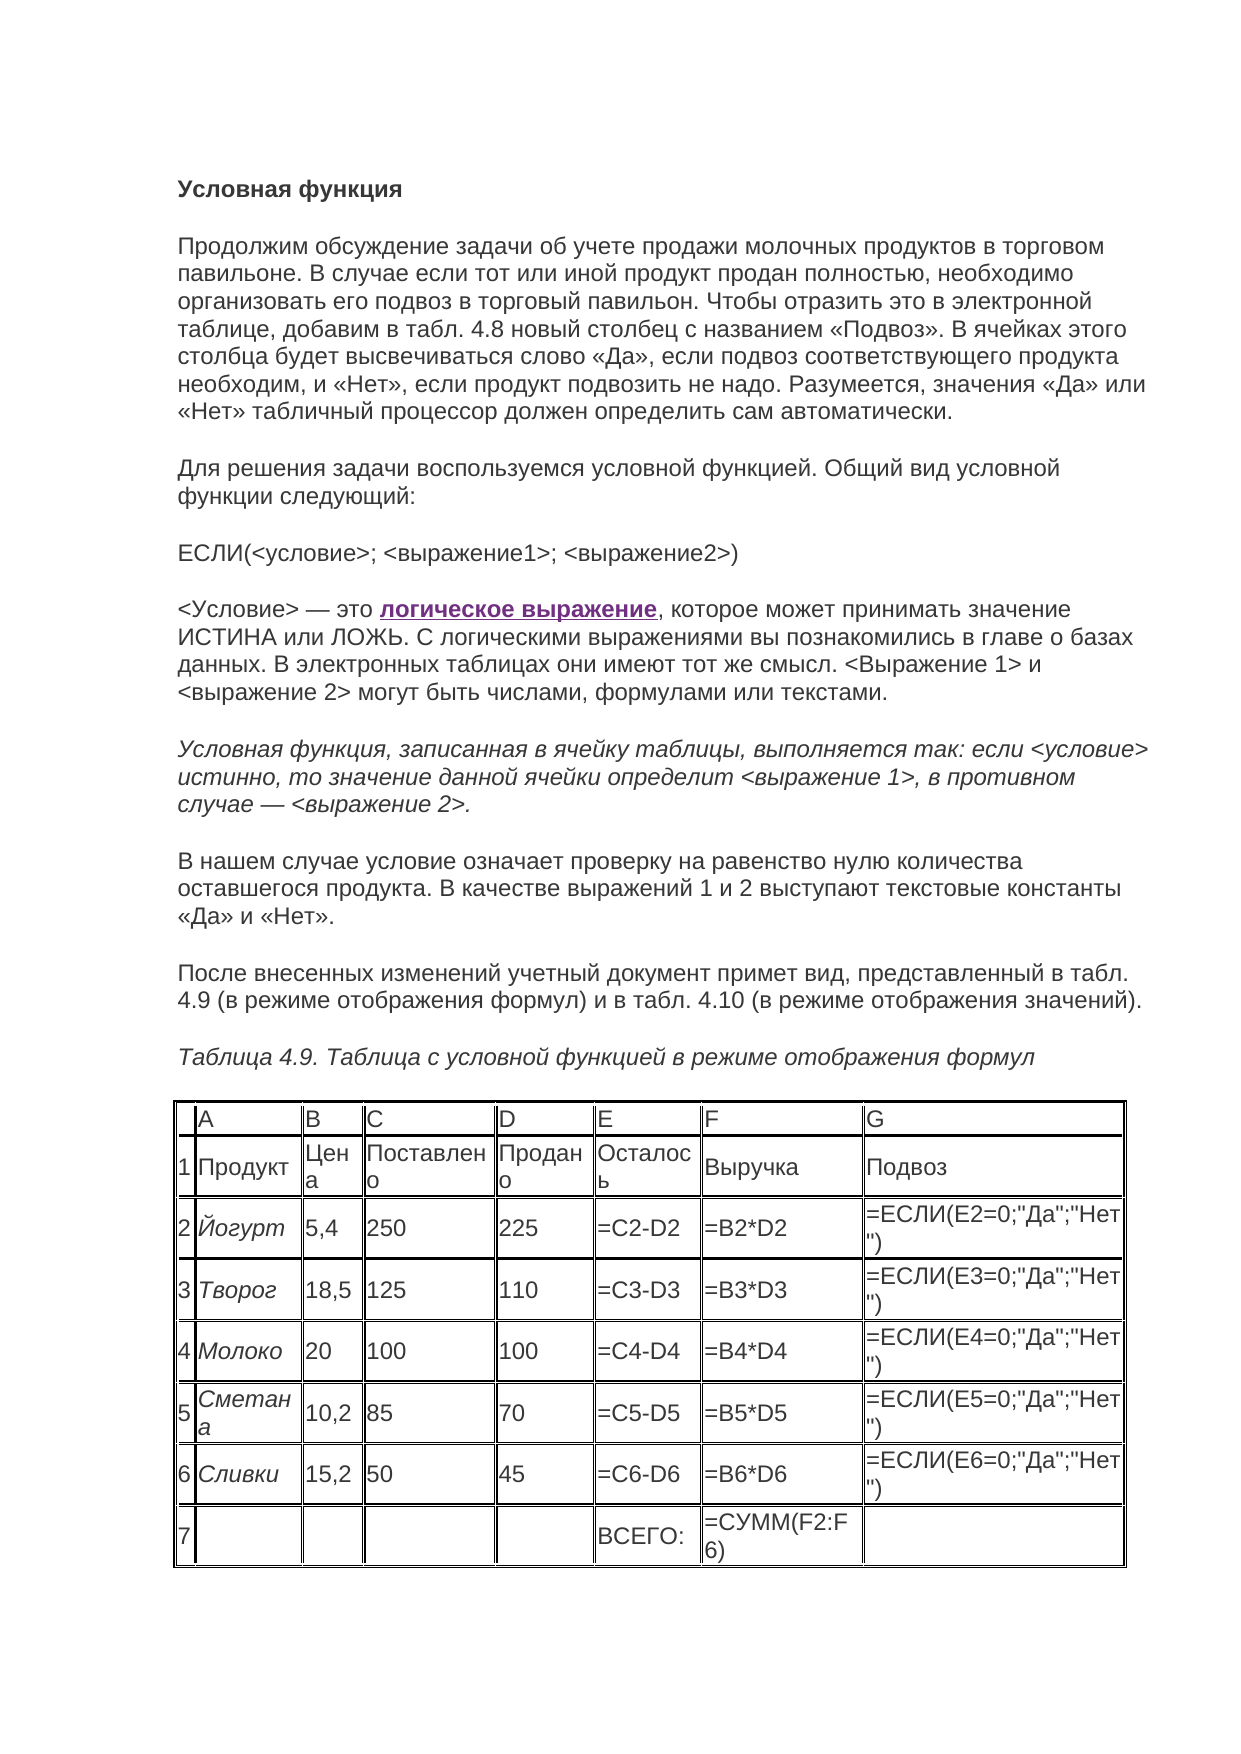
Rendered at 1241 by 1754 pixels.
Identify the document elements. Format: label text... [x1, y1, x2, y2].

table_cell 85 [366, 1384, 494, 1442]
table_cell 20 [304, 1322, 362, 1380]
table_cell 225 [498, 1199, 593, 1257]
text Условная функция [177, 175, 1152, 202]
table_cell 10,2 [304, 1384, 362, 1442]
table_cell Йогурт [197, 1199, 301, 1257]
table_header E [595, 1103, 702, 1134]
table_cell 125 [366, 1260, 494, 1318]
table_cell 5 [177, 1380, 194, 1442]
table_cell =B6*D6 [703, 1445, 862, 1503]
table_cell =ЕСЛИ(E4=0;"Да";"Нет") [865, 1319, 1124, 1380]
table_cell =C4-D4 [596, 1322, 700, 1380]
table_header A [195, 1103, 303, 1134]
table_header F [702, 1103, 863, 1134]
table_cell [195, 1507, 303, 1565]
table_cell 1 [177, 1134, 194, 1195]
table_cell Осталось [596, 1137, 700, 1195]
table_cell [864, 1503, 1124, 1565]
table_cell =ЕСЛИ(E2=0;"Да";"Нет") [865, 1195, 1124, 1257]
table_cell Подвоз [865, 1134, 1123, 1195]
table_cell Цена [304, 1137, 362, 1195]
text Продолжим обсуждение задачи об учете продажи молочных продуктов в торговом павильоне. В случае если тот или иной продукт продан полностью, необходимо организовать его подвоз в торговый павильон. Чтобы отразить это в электронной таблице, добавим в табл. 4.8 новый столбец с названием «Подвоз». В ячейках этого столбца будет высвечиваться слово «Да», если подвоз соответствующего продукта необходим, и «Нет», если продукт подвозить не надо. Разумеется, значения «Да» или «Нет» табличный процессор должен определить сам автоматически. [177, 232, 1152, 425]
table_cell 100 [366, 1322, 494, 1380]
table_cell Творог [197, 1260, 301, 1318]
table_cell =ЕСЛИ(E5=0;"Да";"Нет") [865, 1380, 1124, 1442]
table_cell =C5-D5 [596, 1384, 700, 1442]
table_cell Сметана [197, 1384, 301, 1442]
table_cell 15,2 [304, 1445, 362, 1503]
table_cell 50 [366, 1445, 494, 1503]
table_header G [864, 1103, 1123, 1134]
table_cell Молоко [197, 1322, 301, 1380]
table_header D [496, 1103, 595, 1134]
table_cell Выручка [703, 1137, 862, 1195]
table_cell =B2*D2 [703, 1199, 862, 1257]
table_cell 5,4 [304, 1199, 362, 1257]
table_cell 18,5 [304, 1260, 362, 1318]
table_cell 6 [175, 1442, 195, 1503]
table_cell =ЕСЛИ(E6=0;"Да";"Нет") [864, 1442, 1125, 1503]
table_cell =C3-D3 [596, 1260, 700, 1318]
table_cell 250 [366, 1199, 494, 1257]
table_cell =ЕСЛИ(E3=0;"Да";"Нет") [865, 1257, 1123, 1318]
table_cell [303, 1503, 364, 1565]
table_cell =B4*D4 [703, 1322, 862, 1380]
text ЕСЛИ(<условие>; <выражение1>; <выражение2>) [177, 538, 1152, 566]
table_cell 7 [177, 1503, 195, 1565]
table_cell Продано [498, 1137, 593, 1195]
table_cell Поставлено [366, 1137, 494, 1195]
table_cell [364, 1503, 496, 1565]
table_cell 4 [177, 1319, 194, 1380]
table_header [177, 1103, 195, 1134]
table_cell 45 [498, 1445, 593, 1503]
table_cell =CУММ(F2:F6) [702, 1507, 863, 1565]
table_cell Сливки [197, 1445, 301, 1503]
table_cell =B3*D3 [703, 1260, 862, 1318]
table_cell =C6-D6 [596, 1445, 700, 1503]
text Таблица 4.9. Таблица с условной функцией в режиме отображения формул [177, 1043, 1152, 1071]
text Условная функция, записанная в ячейку таблицы, выполняется так: если <условие> истинно, то значение данной ячейки определит <выражение 1>, в противном случае — <выражение 2>. [177, 735, 1152, 818]
table_cell [496, 1507, 595, 1565]
text В нашем случае условие означает проверку на равенство нулю количества оставшегося продукта. В качестве выражений 1 и 2 выступают текстовые константы «Да» и «Нет». [177, 847, 1152, 929]
table_cell ВСЕГО: [595, 1507, 702, 1565]
table_cell 70 [498, 1384, 593, 1442]
table_header B [303, 1102, 364, 1134]
table_cell 2 [177, 1195, 194, 1257]
table_cell 3 [177, 1257, 194, 1318]
text После внесенных изменений учетный документ примет вид, представленный в табл. 4.9 (в режиме отображения формул) и в табл. 4.10 (в режиме отображения значений). [177, 959, 1152, 1014]
table_header C [364, 1102, 496, 1134]
text Для решения задачи воспользуемся условной функцией. Общий вид условной функции следующий: [177, 454, 1152, 509]
text <Условие> — это логическое выражение, которое может принимать значение ИСТИНА или ЛОЖЬ. С логическими выражениями вы познакомились в главе о базах данных. В электронных таблицах они имеют тот же смысл. <Выражение 1> и <выражение 2> могут быть числами, формулами или текстами. [177, 595, 1152, 706]
table_cell =B5*D5 [703, 1384, 862, 1442]
table_cell =С2-D2 [596, 1199, 700, 1257]
table_cell 110 [498, 1260, 593, 1318]
table_cell Продукт [197, 1137, 301, 1195]
table_cell 100 [498, 1322, 593, 1380]
